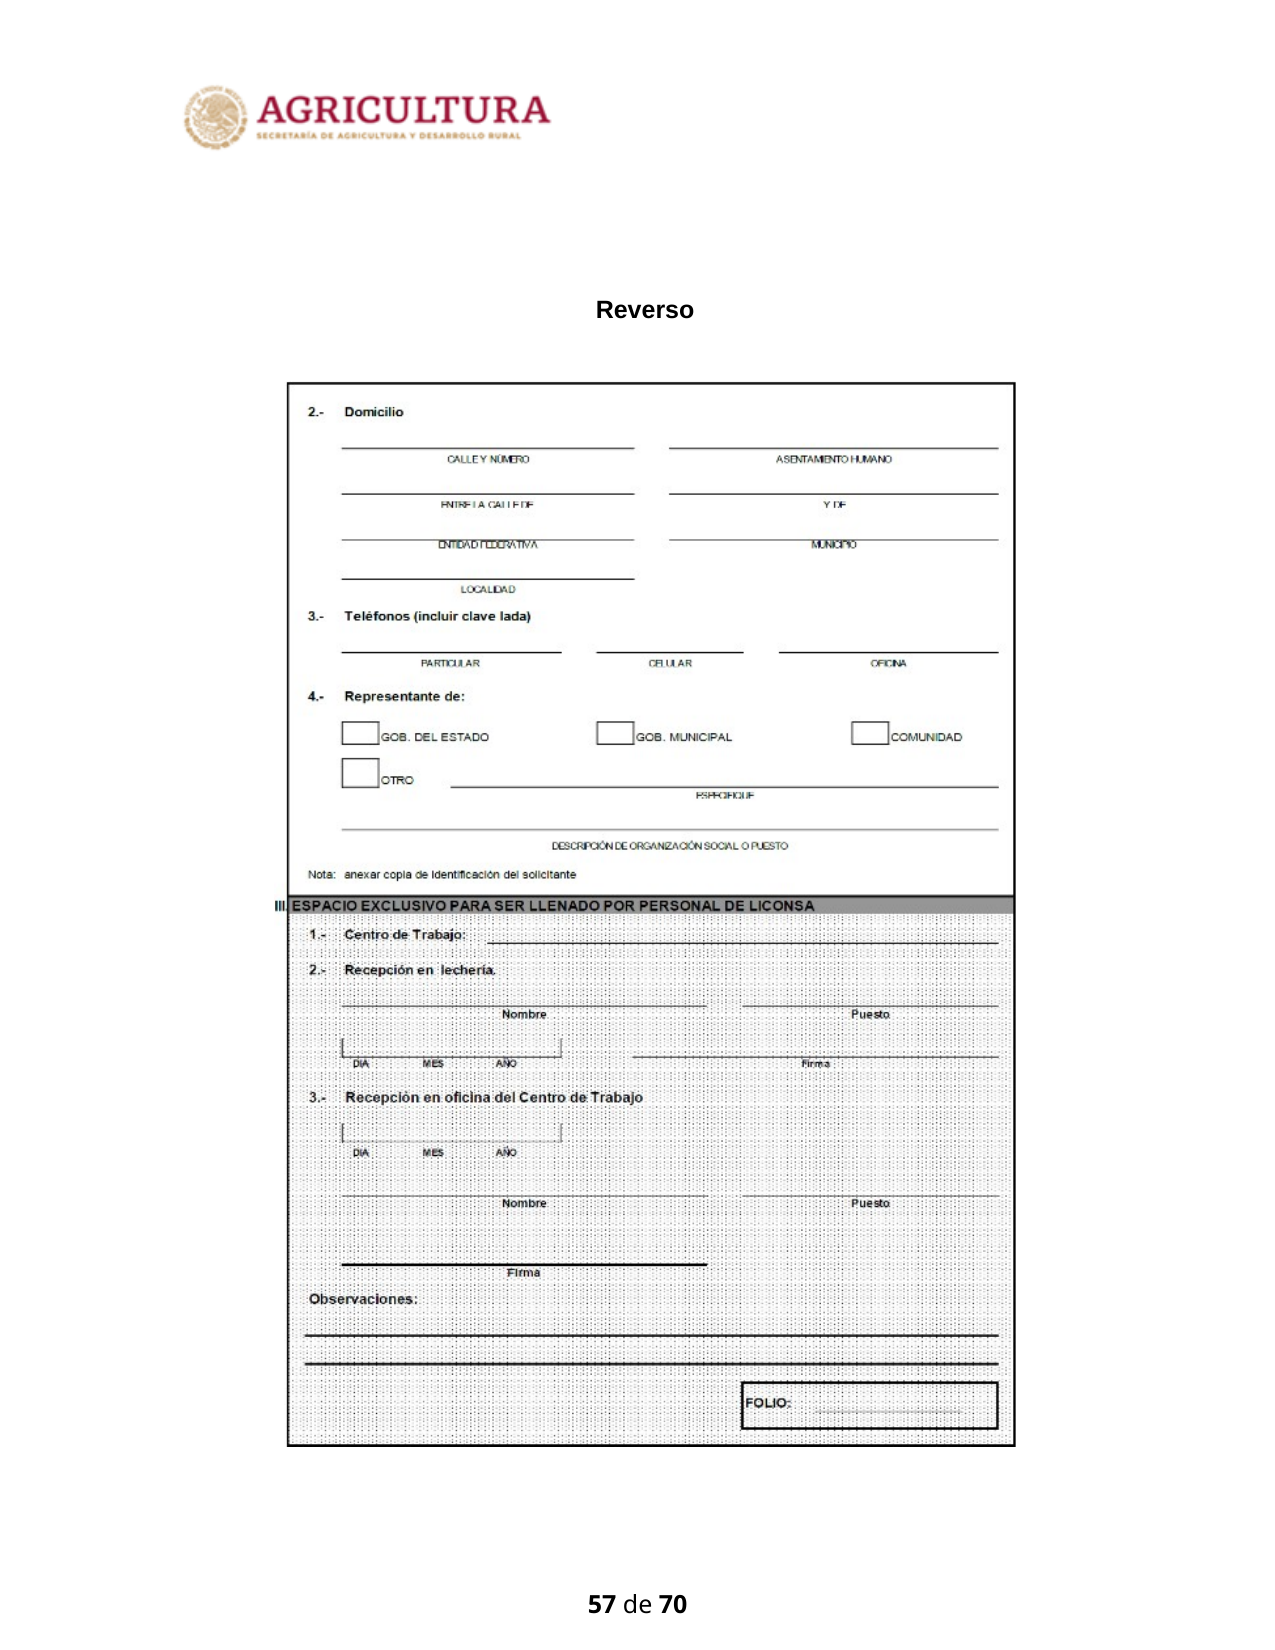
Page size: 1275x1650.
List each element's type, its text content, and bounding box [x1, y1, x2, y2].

picture [274, 381, 1016, 1447]
subtitle Reverso [189, 295, 1101, 324]
picture [177, 62, 561, 159]
